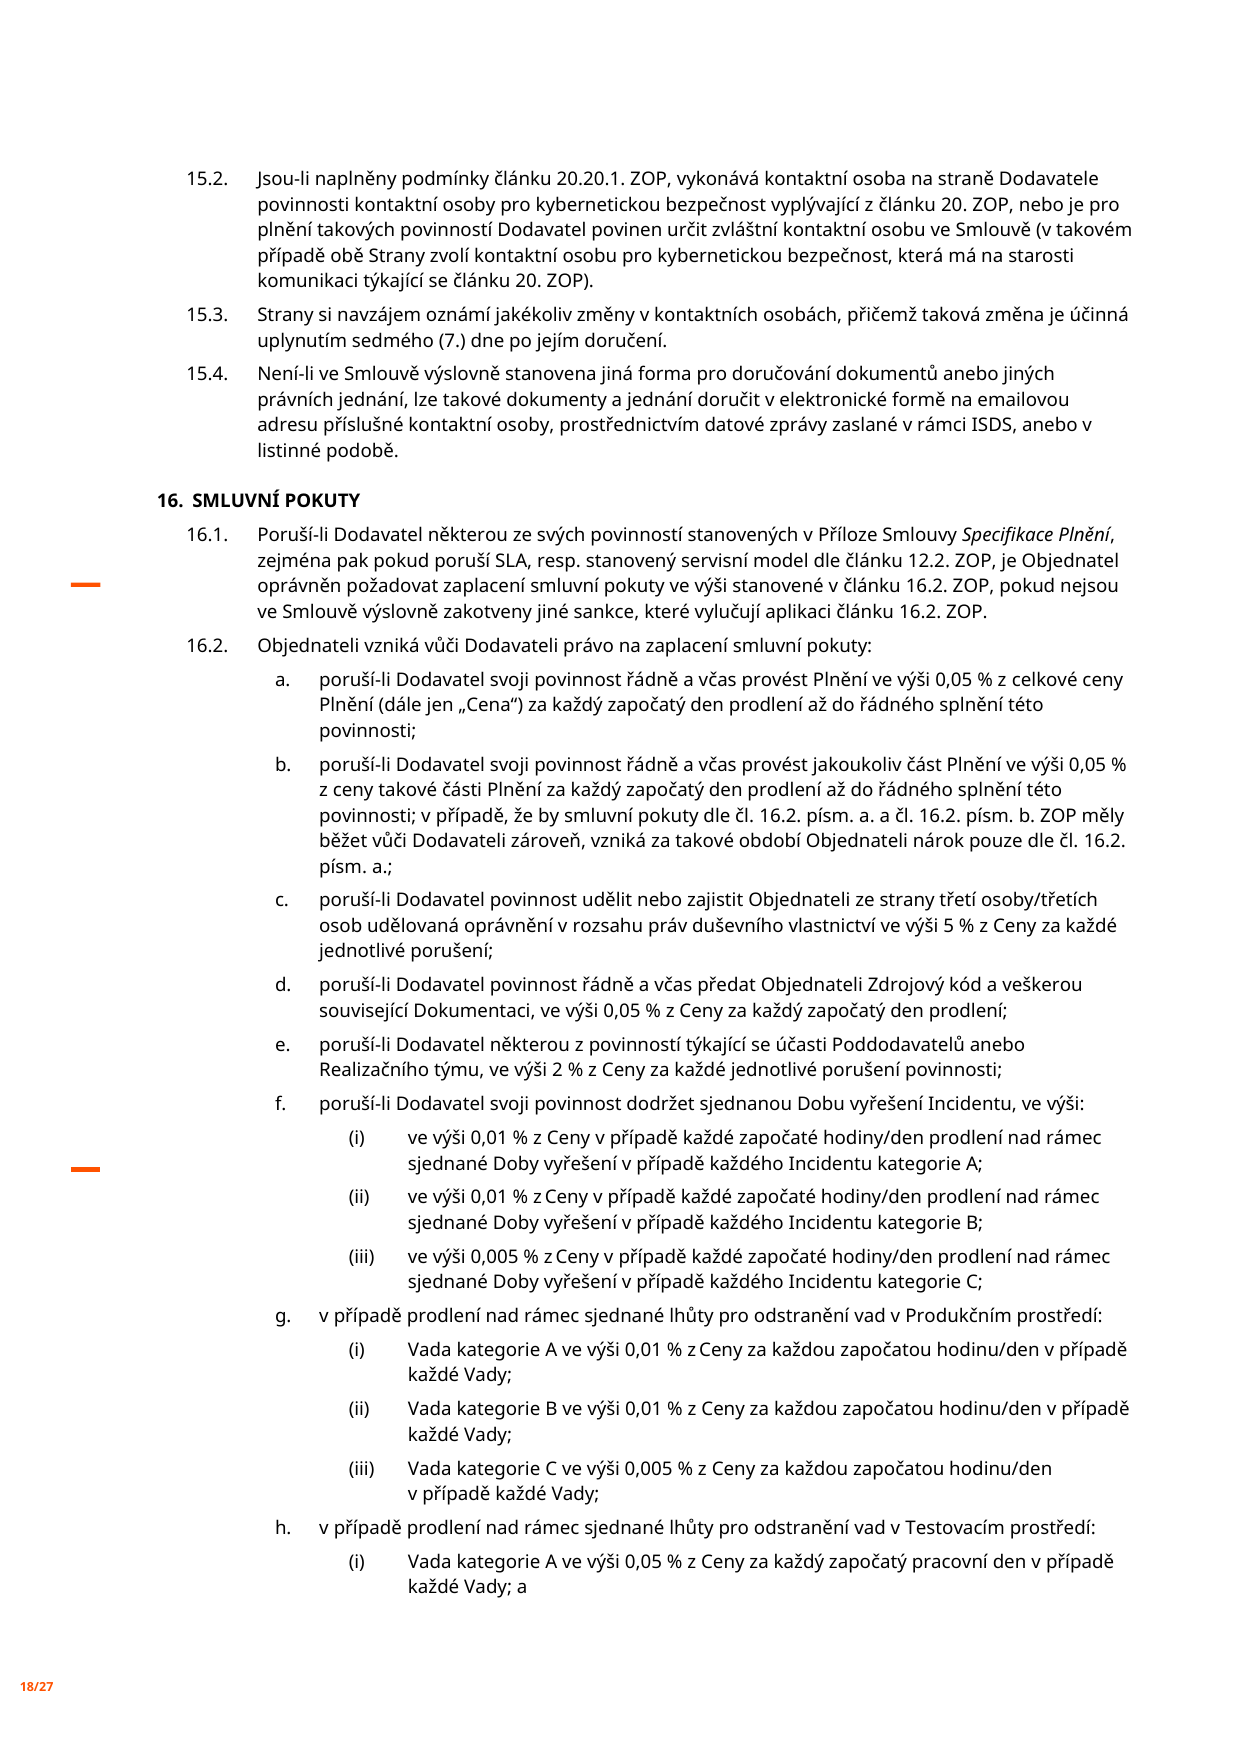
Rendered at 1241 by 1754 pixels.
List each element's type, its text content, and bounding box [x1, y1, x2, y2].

text Poruší-li Dodavatel některou ze svých povinností stanovených v Příloze Smlouvy Specifikace Plnění, zejména pak pokud poruší SLA, resp. stanovený servisní model dle článku 12.2. ZOP, je Objednatel oprávněn požadovat zaplacení smluvní pokuty ve výši stanovené v článku 16.2. ZOP, pokud nejsou ve Smlouvě výslovně zakotveny jiné sankce, které vylučují aplikaci článku 16.2. ZOP. [186, 522, 1134, 624]
list Vada kategorie C ve výši 0,005 % z Ceny za každou započatou hodinu/den v případě každé Vady; [348, 1455, 1134, 1506]
list v případě prodlení nad rámec sjednané lhůty pro odstranění vad v Testovacím prostředí: [275, 1514, 1134, 1540]
list Vada kategorie A ve výši 0,01 % z Ceny za každou započatou hodinu/den v případě každé Vady; [348, 1336, 1134, 1387]
text Objednateli vzniká vůči Dodavateli právo na zaplacení smluvní pokuty: [186, 632, 1134, 658]
list Vada kategorie A ve výši 0,05 % z Ceny za každý započatý pracovní den v případě každé Vady; a [348, 1548, 1134, 1599]
list Vada kategorie B ve výši 0,01 % z Ceny za každou započatou hodinu/den v případě každé Vady; [348, 1396, 1134, 1447]
list poruší-li Dodavatel svoji povinnost dodržet sjednanou Dobu vyřešení Incidentu, ve výši: [275, 1090, 1134, 1116]
text Jsou-li naplněny podmínky článku 20.1. ZOP, vykonává kontaktní osoba na straně Dodavatele povinnosti kontaktní osoby pro kybernetickou bezpečnost vyplývající z článku 20. ZOP, nebo je pro plnění takových povinností Dodavatel povinen určit zvláštní kontaktní osobu ve Smlouvě (v takovém případě obě Strany zvolí kontaktní osobu pro kybernetickou bezpečnost, která má na starosti komunikaci týkající se článku 20. ZOP). [186, 165, 1134, 293]
text Strany si navzájem oznámí jakékoliv změny v kontaktních osobách, přičemž taková změna je účinná uplynutím sedmého (7.) dne po jejím doručení. [186, 301, 1134, 352]
list poruší-li Dodavatel svoji povinnost řádně a včas provést Plnění ve výši 0,05 % z celkové ceny Plnění (dále jen „Cena“) za každý započatý den prodlení až do řádného splnění této povinnosti; [275, 666, 1134, 742]
text Smluvní pokuty [157, 488, 1134, 513]
list poruší-li Dodavatel svoji povinnost řádně a včas provést jakoukoliv část Plnění ve výši 0,05 % z ceny takové části Plnění za každý započatý den prodlení až do řádného splnění této povinnosti; v případě, že by smluvní pokuty dle čl. 16.2. písm. a. a čl. 16.2. písm. b. ZOP měly běžet vůči Dodavateli zároveň, vzniká za takové období Objednateli nárok pouze dle čl. 16.2. písm. a.; [275, 751, 1134, 878]
list v případě prodlení nad rámec sjednané lhůty pro odstranění vad v Produkčním prostředí: [275, 1302, 1134, 1328]
list ve výši 0,005 % z Ceny v případě každé započaté hodiny/den prodlení nad rámec sjednané Doby vyřešení v případě každého Incidentu kategorie C; [348, 1243, 1134, 1294]
list ve výši 0,01 % z Ceny v případě každé započaté hodiny/den prodlení nad rámec sjednané Doby vyřešení v případě každého Incidentu kategorie B; [348, 1184, 1134, 1235]
list poruší-li Dodavatel povinnost řádně a včas předat Objednateli Zdrojový kód a veškerou související Dokumentaci, ve výši 0,05 % z Ceny za každý započatý den prodlení; [275, 972, 1134, 1023]
list poruší-li Dodavatel povinnost udělit nebo zajistit Objednateli ze strany třetí osoby/třetích osob udělovaná oprávnění v rozsahu práv duševního vlastnictví ve výši 5 % z Ceny za každé jednotlivé porušení; [275, 887, 1134, 963]
list poruší-li Dodavatel některou z povinností týkající se účasti Poddodavatelů anebo Realizačního týmu, ve výši 2 % z Ceny za každé jednotlivé porušení povinnosti; [275, 1031, 1134, 1082]
text Není-li ve Smlouvě výslovně stanovena jiná forma pro doručování dokumentů anebo jiných právních jednání, lze takové dokumenty a jednání doručit v elektronické formě na emailovou adresu příslušné kontaktní osoby, prostřednictvím datové zprávy zaslané v rámci ISDS, anebo v listinné podobě. [186, 361, 1134, 463]
list ve výši 0,01 % z Ceny v případě každé započaté hodiny/den prodlení nad rámec sjednané Doby vyřešení v případě každého Incidentu kategorie A; [348, 1124, 1134, 1175]
